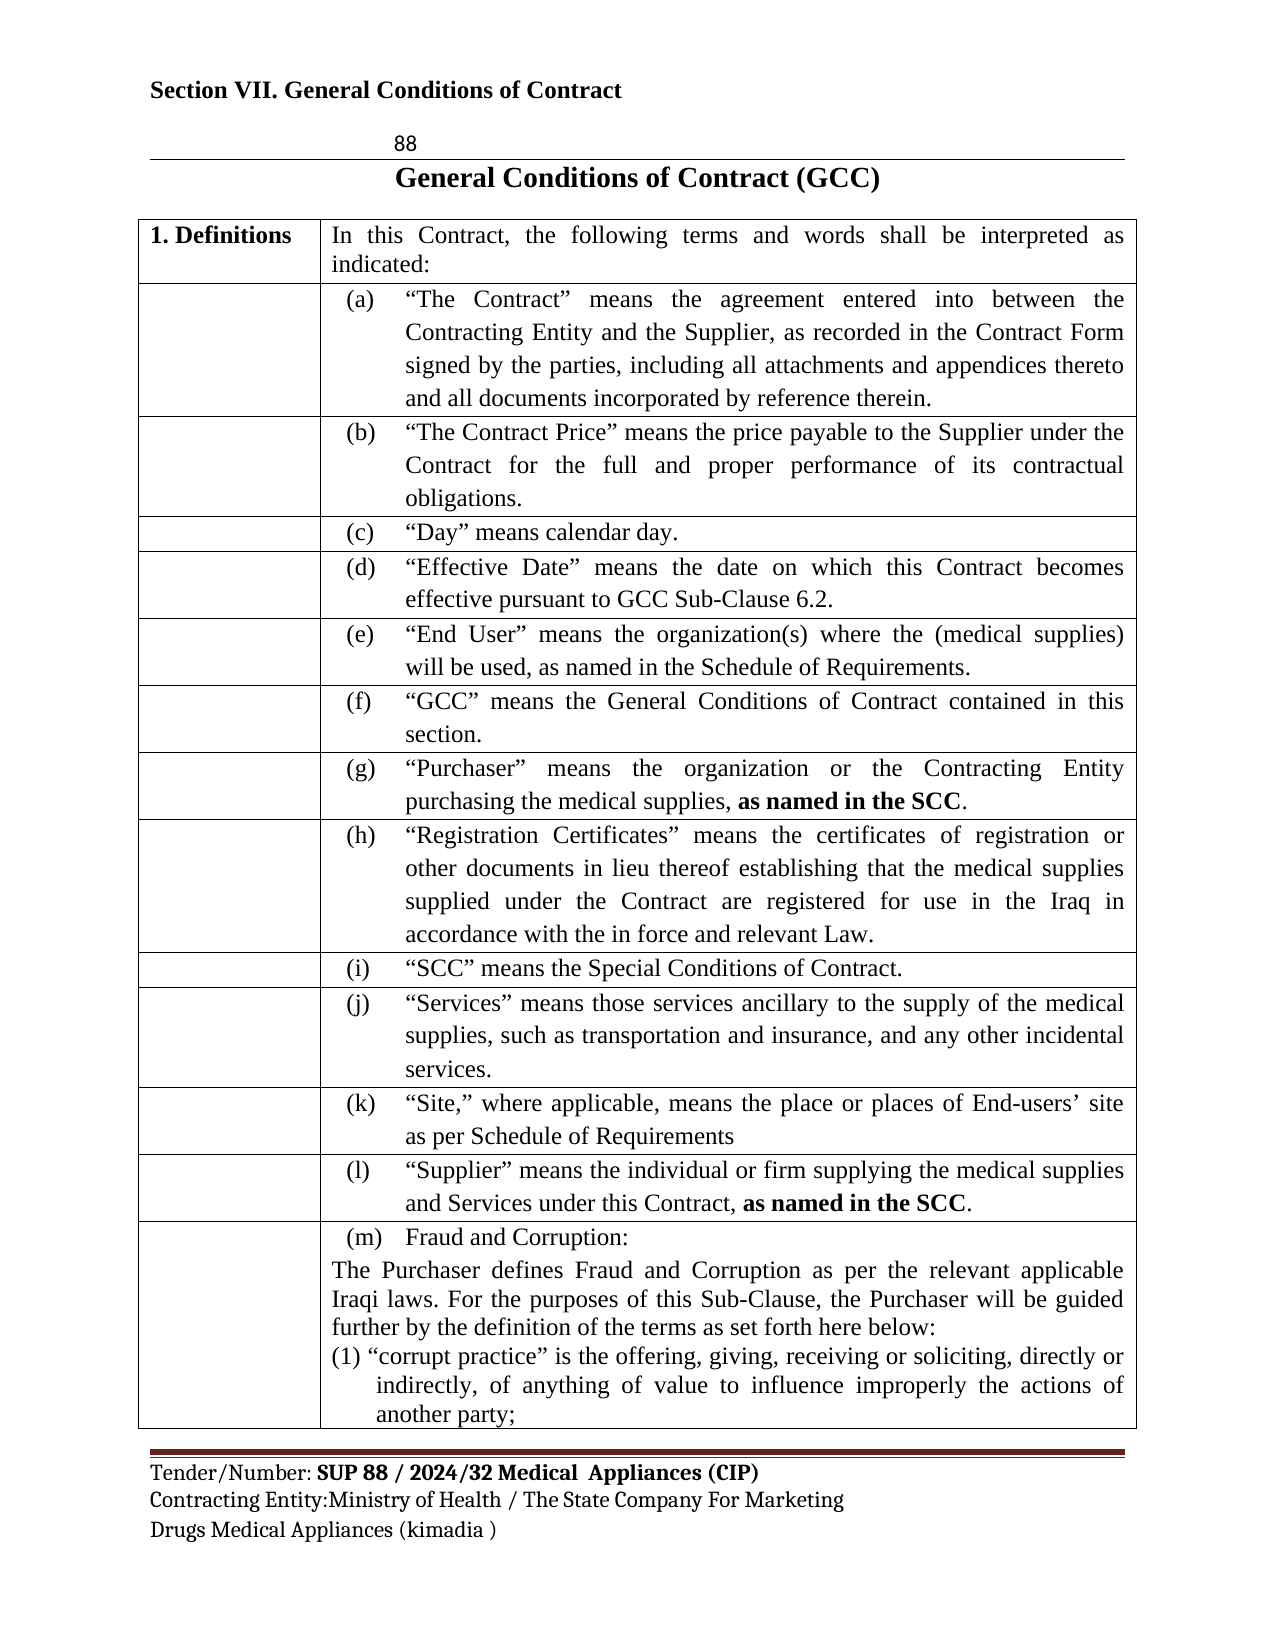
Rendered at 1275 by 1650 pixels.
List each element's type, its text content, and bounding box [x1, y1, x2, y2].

table_cell [139, 1155, 320, 1221]
table_cell “Site,” where applicable, means the place or places of End-users’ site as per Schedule of Requirements [321, 1088, 1136, 1154]
table_cell [139, 753, 320, 819]
table_cell [139, 1088, 320, 1154]
table_cell “GCC” means the General Conditions of Contract contained in this section. [321, 686, 1136, 752]
table_cell [139, 953, 320, 987]
table_cell “SCC” means the Special Conditions of Contract. [321, 953, 1136, 987]
text General Conditions of Contract (GCC) [150, 160, 1125, 193]
table_cell [139, 686, 320, 752]
table_cell [139, 552, 320, 618]
table_header 1. Definitions [139, 220, 320, 283]
table_cell [139, 417, 320, 516]
table_cell Fraud and Corruption: The Purchaser defines Fraud and Corruption as per the relevant applicable Iraqi laws. For the purposes of this Sub-Clause, the Purchaser will be guided further by the definition of the terms as set forth here below: (1) “corrupt practice” is the offering, giving, receiving or soliciting, directly or indirectly, of anything of value to influence improperly the actions of another party; [321, 1222, 1136, 1427]
table_cell “The Contract” means the agreement entered into between the Contracting Entity and the Supplier, as recorded in the Contract Form signed by the parties, including all attachments and appendices thereto and all documents incorporated by reference therein. [321, 284, 1136, 416]
table_cell [139, 820, 320, 952]
table_cell [139, 988, 320, 1087]
table_cell “Supplier” means the individual or firm supplying the medical supplies and Services under this Contract, as named in the SCC. [321, 1155, 1136, 1221]
table_cell “Purchaser” means the organization or the Contracting Entity purchasing the medical supplies, as named in the SCC. [321, 753, 1136, 819]
table_cell “End User” means the organization(s) where the (medical supplies) will be used, as named in the Schedule of Requirements. [321, 619, 1136, 685]
table_cell “Registration Certificates” means the certificates of registration or other documents in lieu thereof establishing that the medical supplies supplied under the Contract are registered for use in the Iraq in accordance with the in force and relevant Law. [321, 820, 1136, 952]
table_cell [139, 517, 320, 551]
table_cell “Effective Date” means the date on which this Contract becomes effective pursuant to GCC Sub-Clause 6.2. [321, 552, 1136, 618]
table_cell “Services” means those services ancillary to the supply of the medical supplies, such as transportation and insurance, and any other incidental services. [321, 988, 1136, 1087]
table_cell [139, 1222, 320, 1427]
table_cell “Day” means calendar day. [321, 517, 1136, 551]
table_cell “The Contract Price” means the price payable to the Supplier under the Contract for the full and proper performance of its contractual obligations. [321, 417, 1136, 516]
table_header In this Contract, the following terms and words shall be interpreted as indicated: [321, 220, 1136, 283]
table_cell [139, 619, 320, 685]
table_cell [139, 284, 320, 416]
